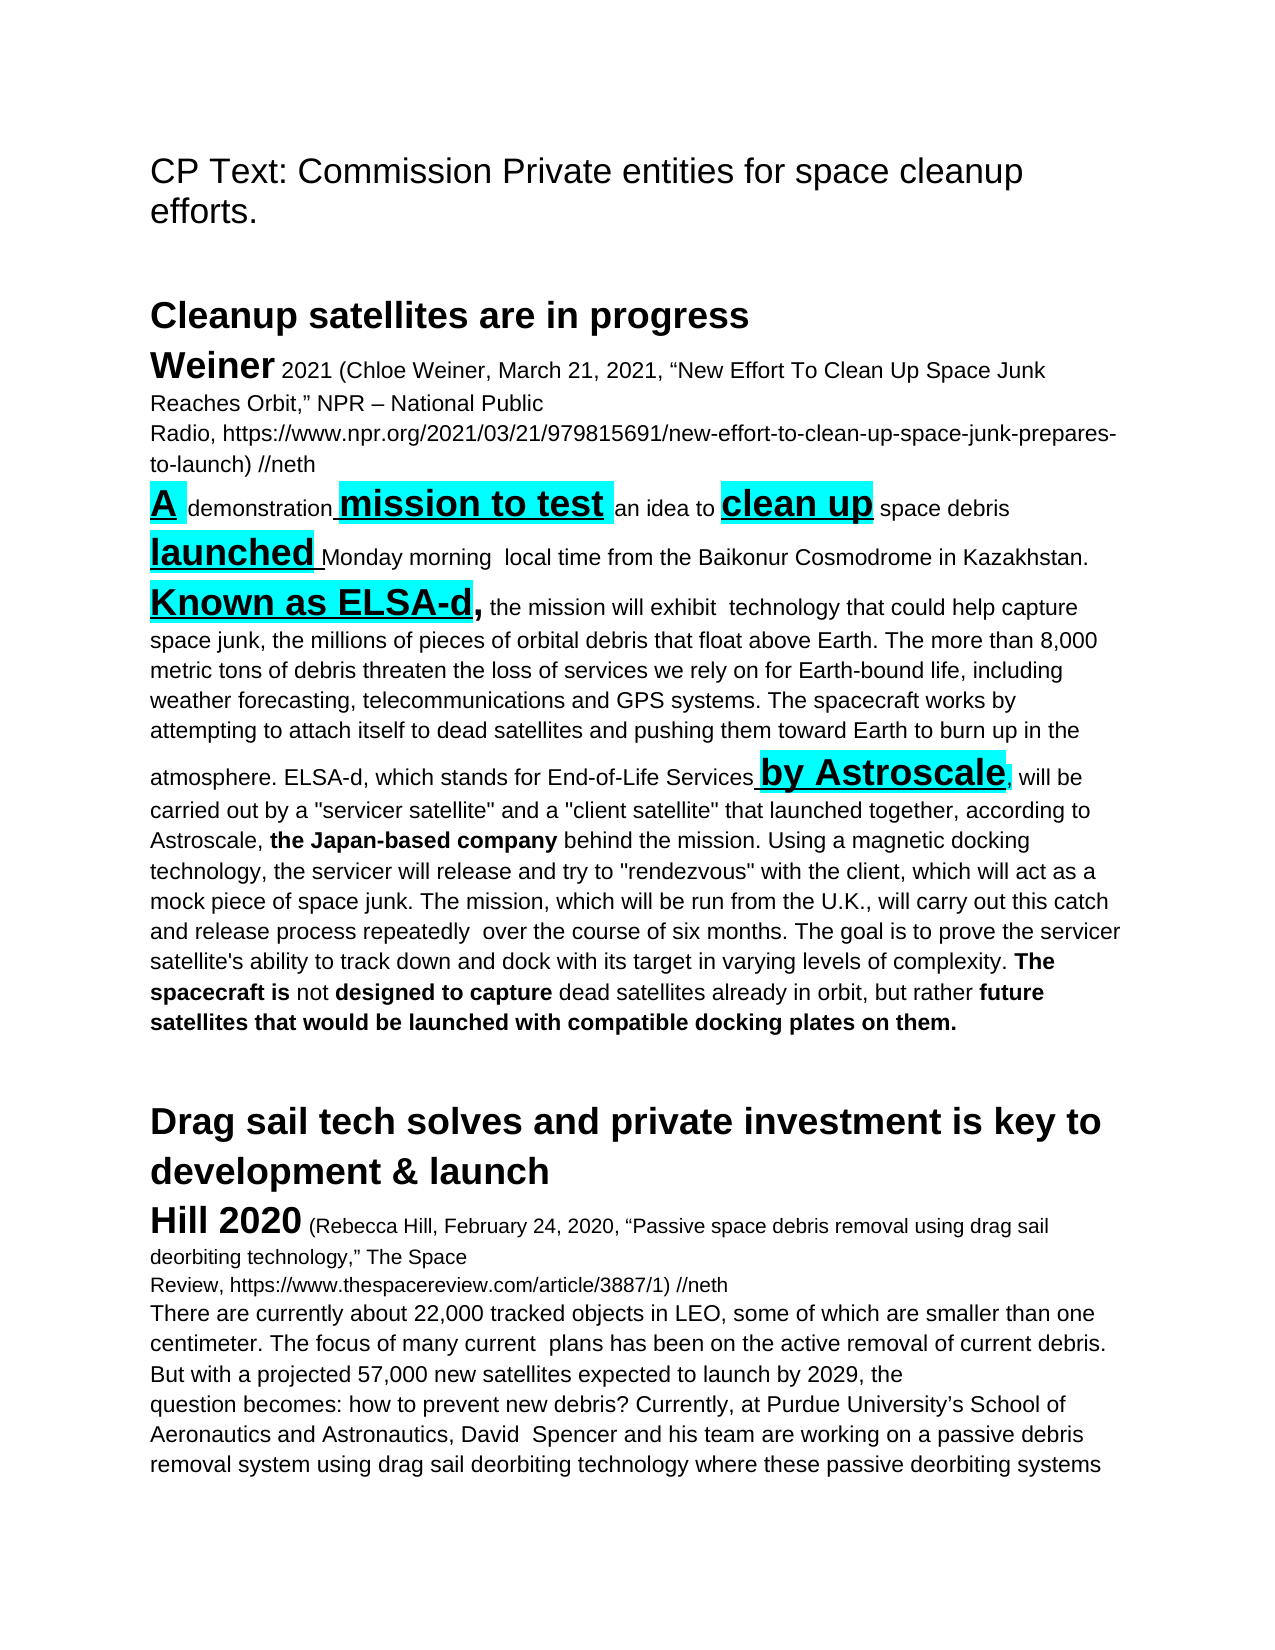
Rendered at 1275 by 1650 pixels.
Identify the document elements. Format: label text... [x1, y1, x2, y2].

text Hill 2020 (Rebecca Hill, February 24, 2020, “Passive space debris removal using drag sail deorbiting technology,” The Space [150, 1198, 1125, 1269]
text Radio, https://www.npr.org/2021/03/21/979815691/new-effort-to-clean-up-space-junk-prepares-to-launch) //neth [150, 420, 1125, 477]
text There are currently about 22,000 tracked objects in LEO, some of which are smaller than one centimeter. The focus of many current plans has been on the active removal of current debris. But with a projected 57,000 new satellites expected to launch by 2029, the [150, 1300, 1125, 1387]
text Weiner 2021 (Chloe Weiner, March 21, 2021, “New Effort To Clean Up Space Junk Reaches Orbit,” NPR – National Public [150, 343, 1125, 416]
text Review, https://www.thespacereview.com/article/3887/1) //neth [150, 1273, 1125, 1297]
text Cleanup satellites are in progress [150, 293, 1125, 337]
subtitle CP Text: Commission Private entities for space cleanup efforts. [150, 150, 1125, 231]
text A demonstration mission to test an idea to clean up space debris launched Monday morning local time from the Baikonur Cosmodrome in Kazakhstan. Known as ELSA-d, the mission will exhibit technology that could help capture space junk, the millions of pieces of orbital debris that float above Earth. The more than 8,000 metric tons of debris threaten the loss of services we rely on for Earth-bound life, including weather forecasting, telecommunications and GPS systems. The spacecraft works by attempting to attach itself to dead satellites and pushing them toward Earth to burn up in the atmosphere. ELSA-d, which stands for End-of-Life Services by Astroscale, will be carried out by a "servicer satellite" and a "client satellite" that launched together, according to Astroscale, the Japan-based company behind the mission. Using a magnetic docking technology, the servicer will release and try to "rendezvous" with the client, which will act as a mock piece of space junk. The mission, which will be run from the U.K., will carry out this catch and release process repeatedly over the course of six months. The goal is to prove the servicer satellite's ability to track down and dock with its target in varying levels of complexity. The spacecraft is not designed to capture dead satellites already in orbit, but rather future satellites that would be launched with compatible docking plates on them. [150, 481, 1125, 1035]
text Drag sail tech solves and private investment is key to development & launch [150, 1099, 1125, 1192]
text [150, 1391, 1125, 1478]
